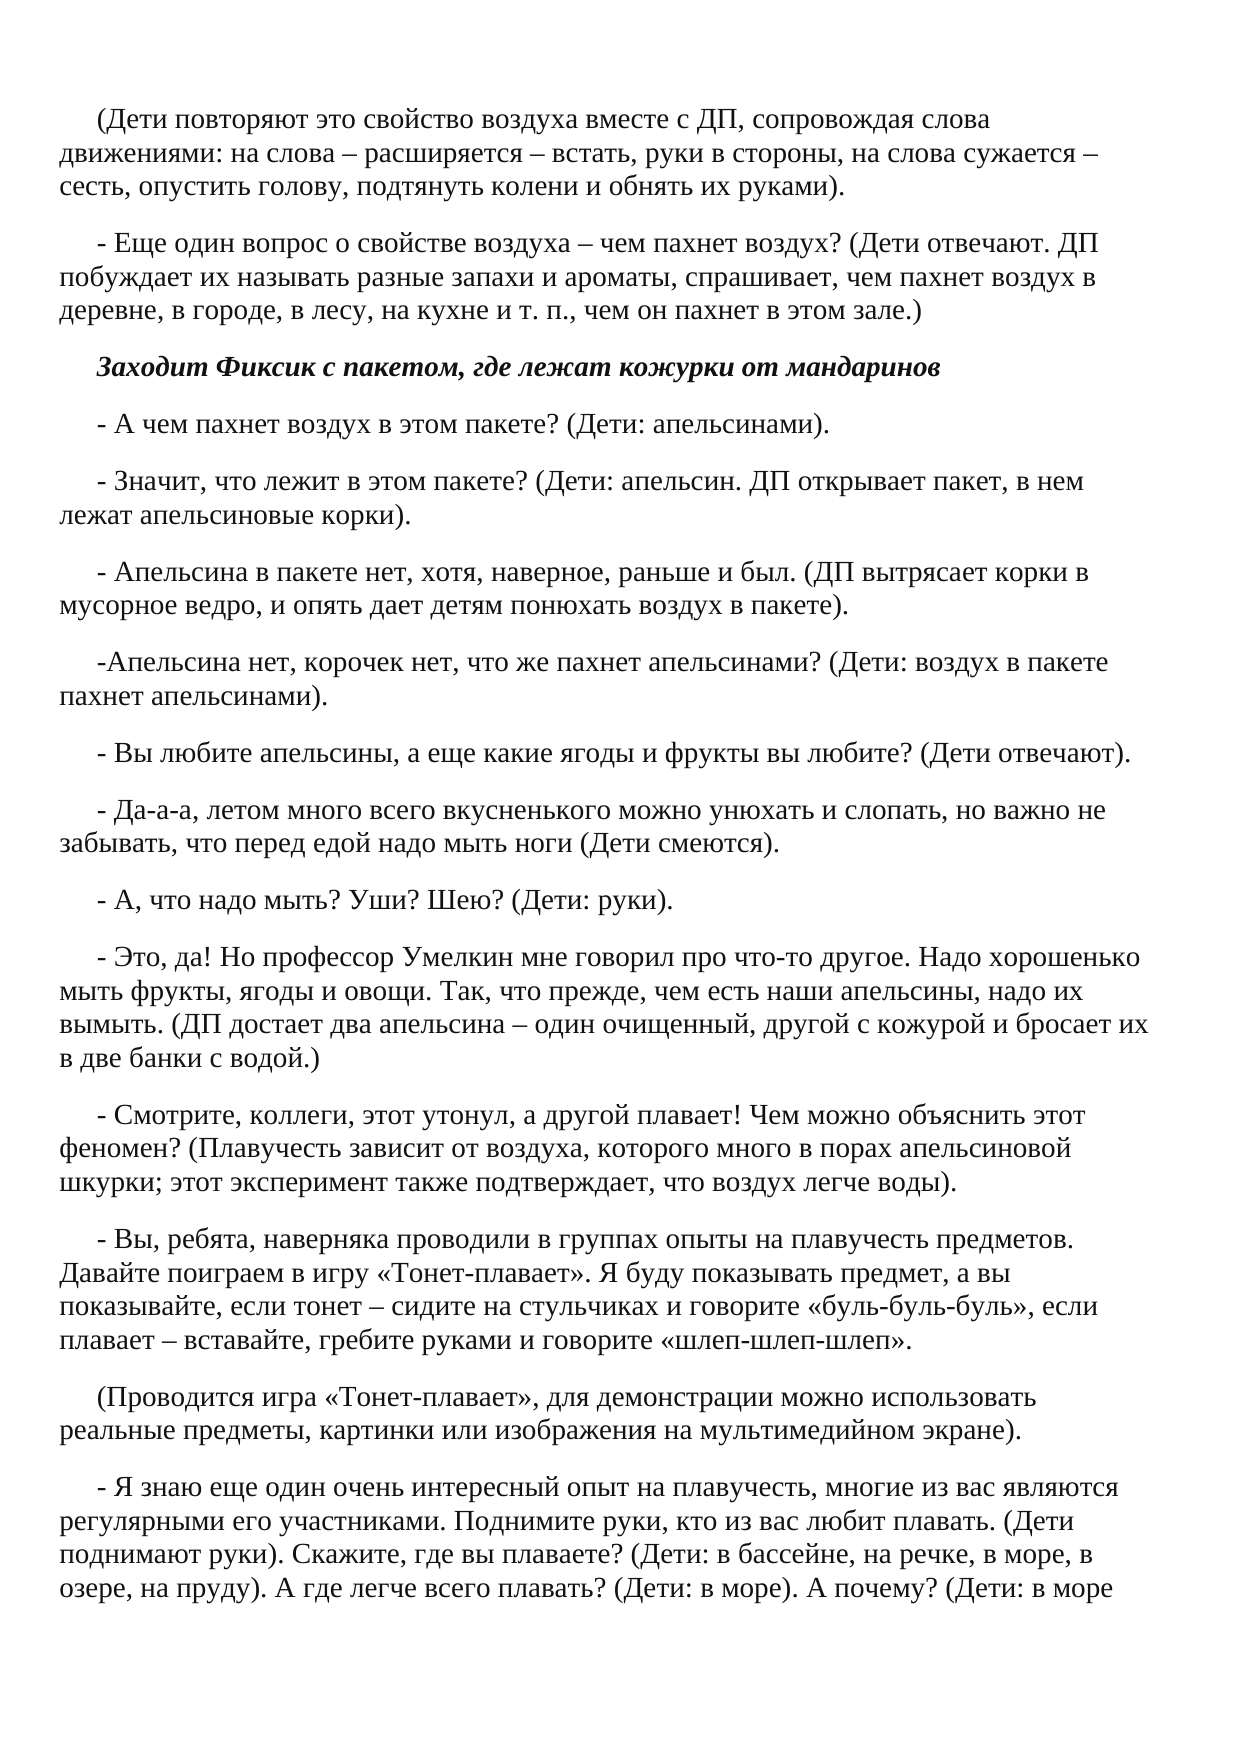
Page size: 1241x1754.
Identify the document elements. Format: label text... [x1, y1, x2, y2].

text - А чем пахнет воздух в этом пакете? (Дети: апельсинами). [59, 406, 1152, 440]
text - Да-а-а, летом много всего вкусненького можно унюхать и слопать, но важно не забывать, что перед едой надо мыть ноги (Дети смеются). [59, 792, 1152, 859]
text - А, что надо мыть? Уши? Шею? (Дети: руки). [59, 882, 1152, 916]
text -Апельсина нет, корочек нет, что же пахнет апельсинами? (Дети: воздух в пакете пахнет апельсинами). [59, 644, 1152, 712]
text (Проводится игра «Тонет-плавает», для демонстрации можно использовать реальные предметы, картинки или изображения на мультимедийном экране). [59, 1379, 1152, 1446]
text - Значит, что лежит в этом пакете? (Дети: апельсин. ДП открывает пакет, в нем лежат апельсиновые корки). [59, 463, 1152, 531]
text (Дети повторяют это свойство воздуха вместе с ДП, сопровождая слова движениями: на слова – расширяется – встать, руки в стороны, на слова сужается – сесть, опустить голову, подтянуть колени и обнять их руками). [59, 101, 1152, 202]
text - Я знаю еще один очень интересный опыт на плавучесть, многие из вас являются регулярными его участниками. Поднимите руки, кто из вас любит плавать. (Дети поднимают руки). Скажите, где вы плаваете? (Дети: в бассейне, на речке, в море, в озере, на пруду). А где легче всего плавать? (Дети: в море). А почему? (Дети: в море [59, 1469, 1152, 1603]
text - Это, да! Но профессор Умелкин мне говорил про что-то другое. Надо хорошенько мыть фрукты, ягоды и овощи. Так, что прежде, чем есть наши апельсины, надо их вымыть. (ДП достает два апельсина – один очищенный, другой с кожурой и бросает их в две банки с водой.) [59, 939, 1152, 1074]
text - Вы любите апельсины, а еще какие ягоды и фрукты вы любите? (Дети отвечают). [59, 735, 1152, 768]
text - Смотрите, коллеги, этот утонул, а другой плавает! Чем можно объяснить этот феномен? (Плавучесть зависит от воздуха, которого много в порах апельсиновой шкурки; этот эксперимент также подтверждает, что воздух легче воды). [59, 1097, 1152, 1198]
text - Еще один вопрос о свойстве воздуха – чем пахнет воздух? (Дети отвечают. ДП побуждает их называть разные запахи и ароматы, спрашивает, чем пахнет воздух в деревне, в городе, в лесу, на кухне и т. п., чем он пахнет в этом зале.) [59, 225, 1152, 326]
text Заходит Фиксик с пакетом, где лежат кожурки от мандаринов [59, 349, 1152, 383]
text - Вы, ребята, наверняка проводили в группах опыты на плавучесть предметов. Давайте поиграем в игру «Тонет-плавает». Я буду показывать предмет, а вы показывайте, если тонет – сидите на стульчиках и говорите «буль-буль-буль», если плавает – вставайте, гребите руками и говорите «шлеп-шлеп-шлеп». [59, 1221, 1152, 1355]
text - Апельсина в пакете нет, хотя, наверное, раньше и был. (ДП вытрясает корки в мусорное ведро, и опять дает детям понюхать воздух в пакете). [59, 554, 1152, 621]
